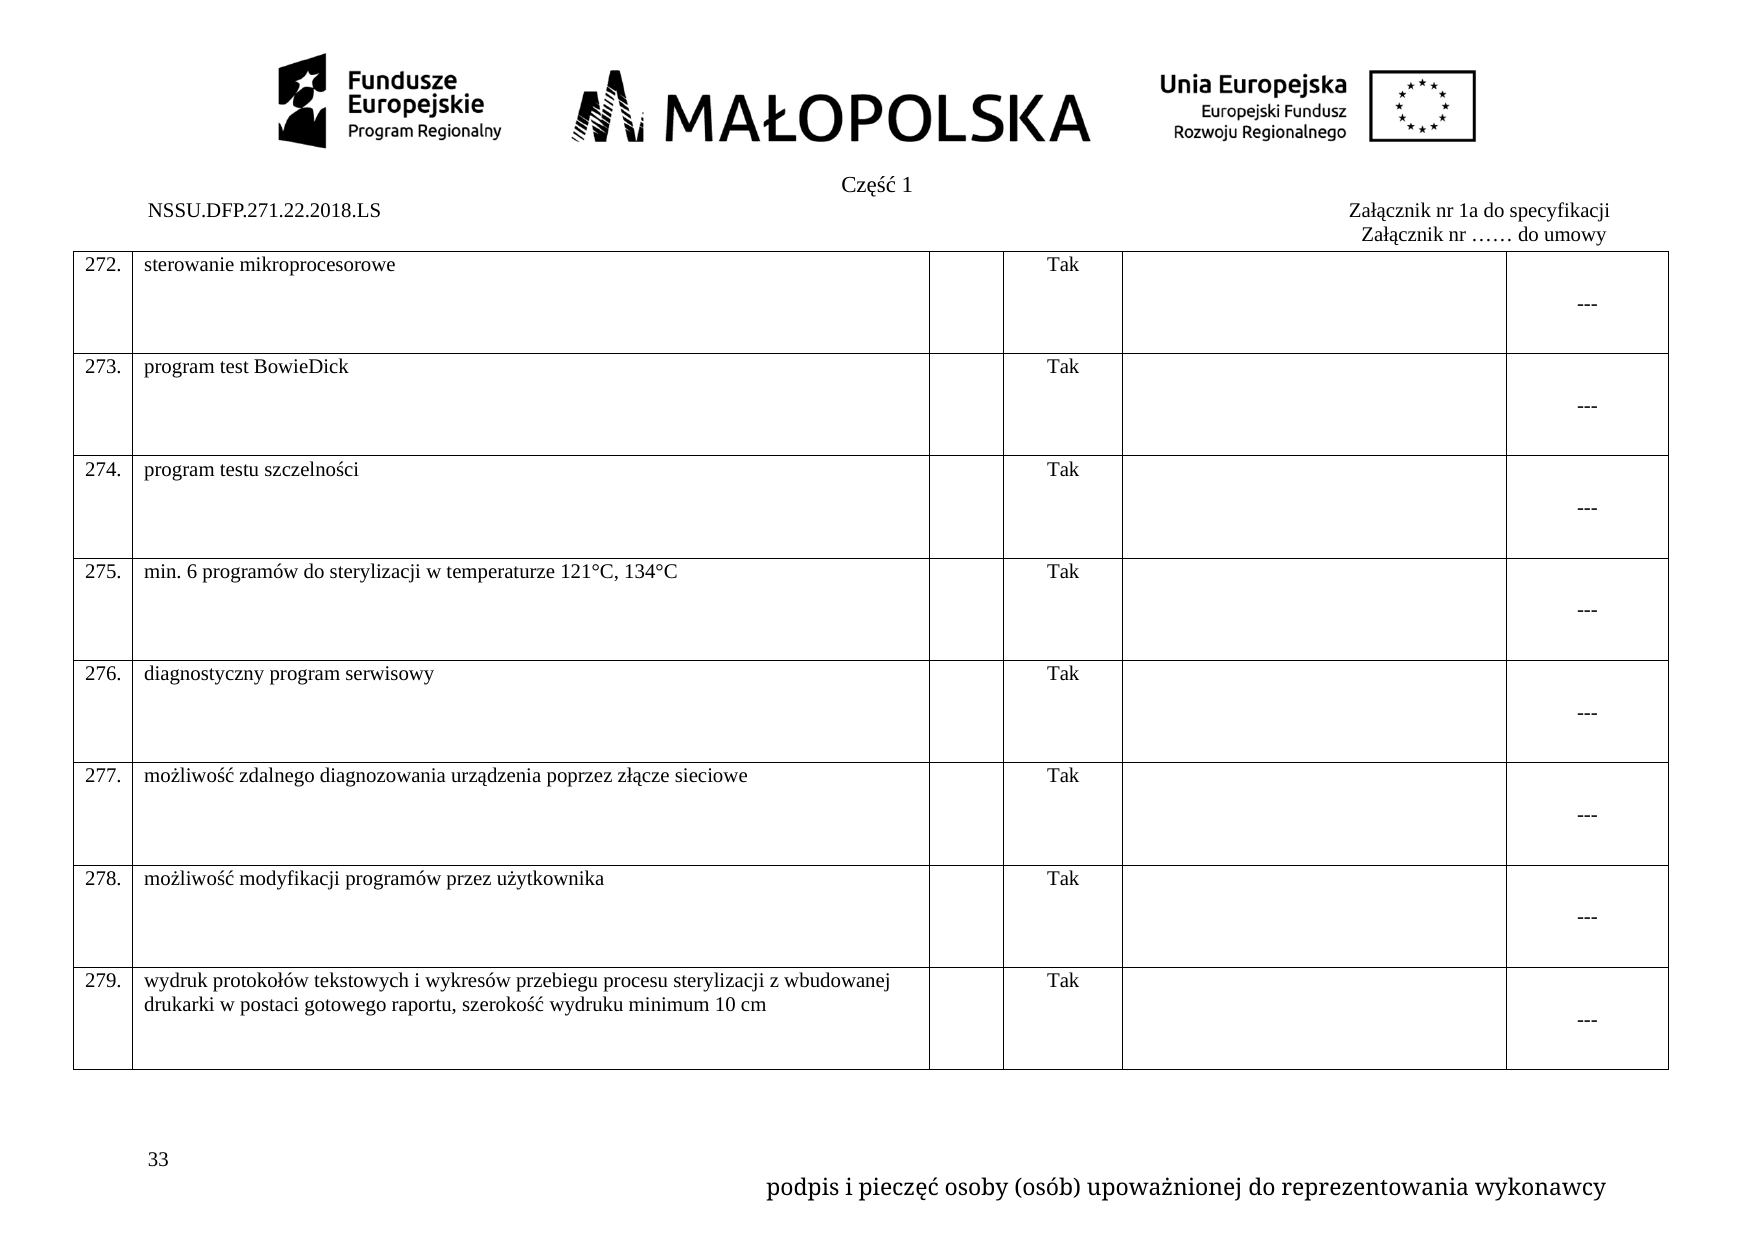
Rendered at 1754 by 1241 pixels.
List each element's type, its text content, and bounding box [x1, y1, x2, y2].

table_cell --- [1507, 354, 1668, 455]
table_cell [1123, 763, 1506, 864]
table_cell --- [1507, 252, 1668, 353]
table_cell [1123, 559, 1506, 660]
table_cell [1123, 354, 1506, 455]
table_cell [930, 252, 1003, 353]
table_cell min. 6 programów do sterylizacji w temperaturze 121°C, 134°C [133, 559, 929, 660]
table_cell Tak [1004, 354, 1122, 455]
table_cell [74, 354, 132, 455]
table_cell [74, 559, 132, 660]
table_cell --- [1507, 866, 1668, 967]
table_cell --- [1507, 661, 1668, 762]
table_cell [1123, 252, 1506, 353]
table_cell [1123, 456, 1506, 558]
table_cell Tak [1004, 456, 1122, 558]
table_cell --- [1507, 763, 1668, 864]
table_cell [930, 763, 1003, 864]
table_cell [1123, 866, 1506, 967]
table_cell --- [1507, 559, 1668, 660]
table_cell sterowanie mikroprocesorowe [133, 252, 929, 353]
table_cell [930, 354, 1003, 455]
table_cell Tak [1004, 866, 1122, 967]
table_cell [930, 456, 1003, 558]
picture [255, 29, 1499, 172]
table_cell --- [1507, 968, 1668, 1069]
table_cell [1123, 661, 1506, 762]
table_cell Tak [1004, 559, 1122, 660]
table_cell [74, 866, 132, 967]
table_cell [930, 968, 1003, 1069]
table_cell program test BowieDick [133, 354, 929, 455]
table_cell Tak [1004, 661, 1122, 762]
table_cell Tak [1004, 968, 1122, 1069]
table_cell Tak [1004, 252, 1122, 353]
table_cell [74, 252, 132, 353]
table_cell [74, 456, 132, 558]
table_cell [1123, 968, 1506, 1069]
table_cell [74, 968, 132, 1069]
table_cell Tak [1004, 763, 1122, 864]
table_cell [74, 763, 132, 864]
table_cell możliwość zdalnego diagnozowania urządzenia poprzez złącze sieciowe [133, 763, 929, 864]
table_cell --- [1507, 456, 1668, 558]
table_cell program testu szczelności [133, 456, 929, 558]
table_cell wydruk protokołów tekstowych i wykresów przebiegu procesu sterylizacji z wbudowanej drukarki w postaci gotowego raportu, szerokość wydruku minimum 10 cm [133, 968, 929, 1069]
table_cell możliwość modyfikacji programów przez użytkownika [133, 866, 929, 967]
table_cell diagnostyczny program serwisowy [133, 661, 929, 762]
table_cell [930, 559, 1003, 660]
table_cell [930, 661, 1003, 762]
table_cell [930, 866, 1003, 967]
table_cell [74, 661, 132, 762]
